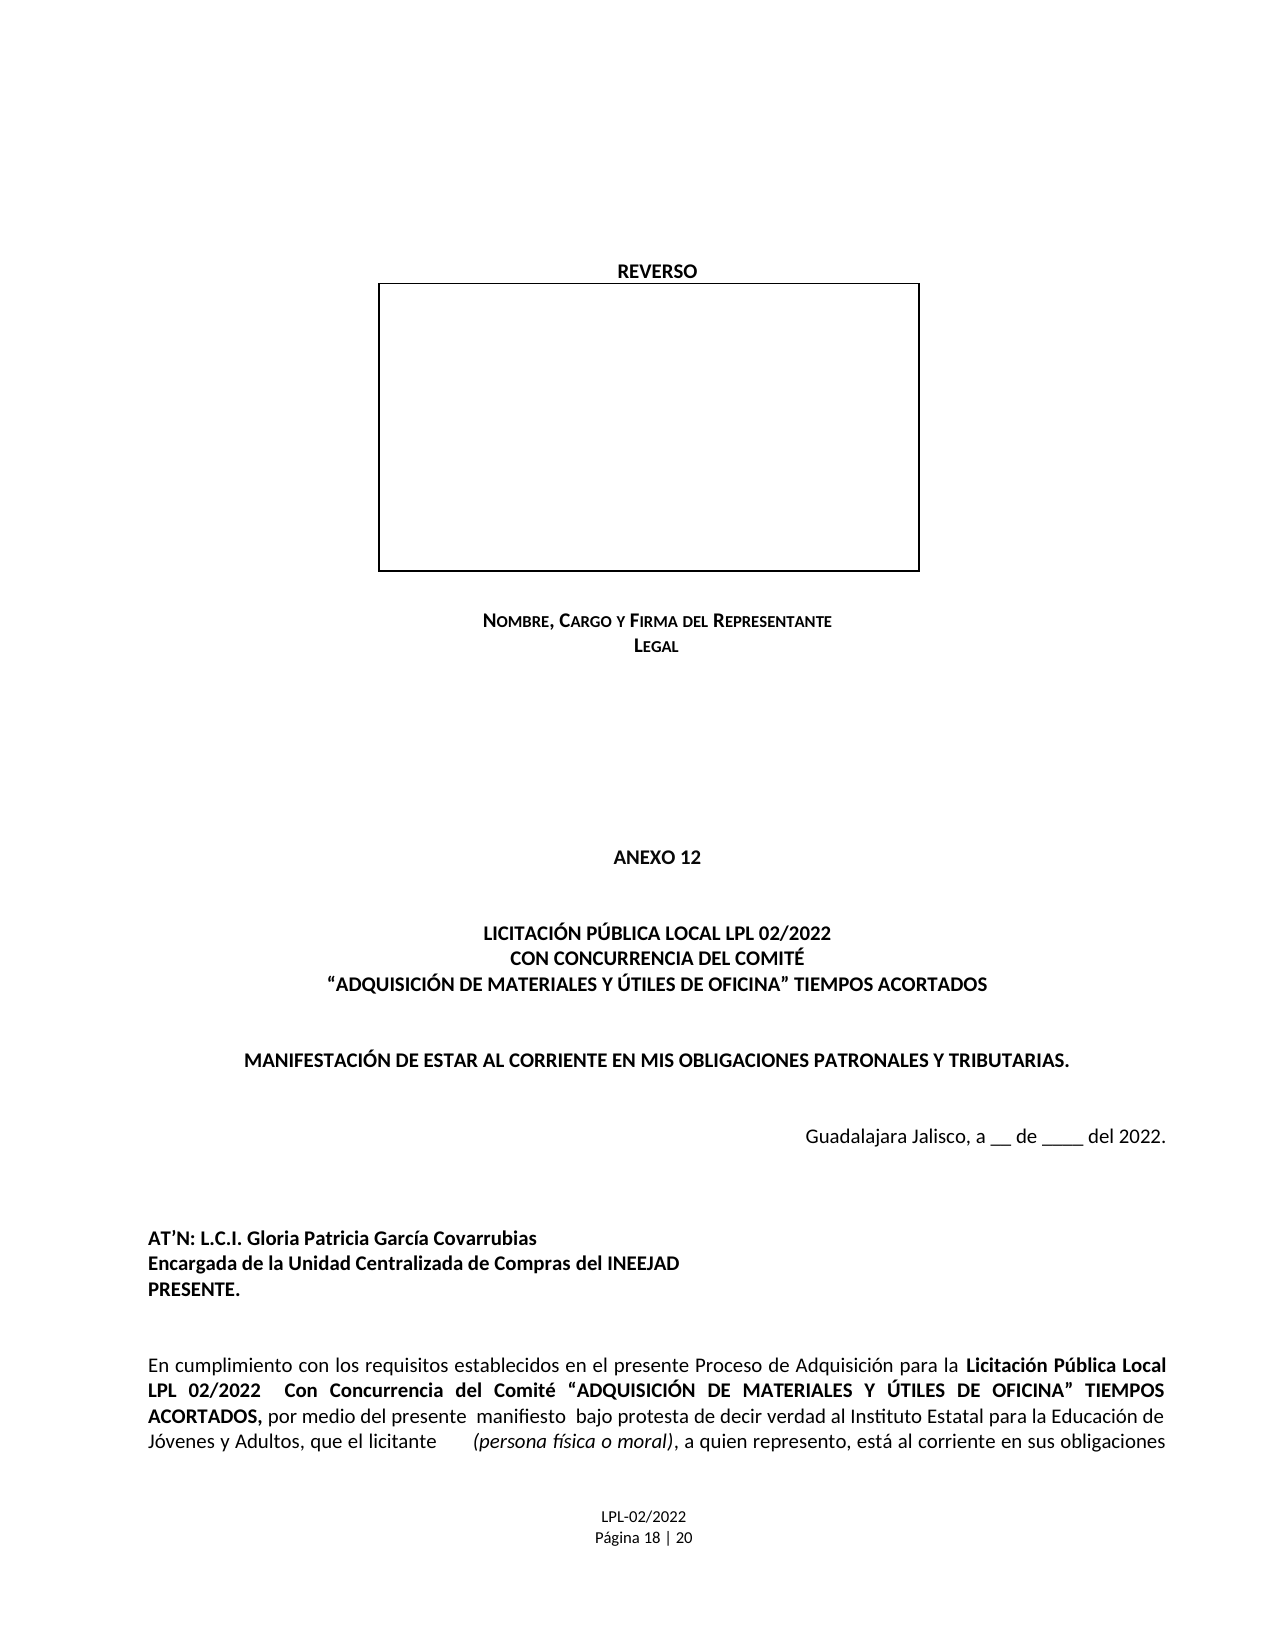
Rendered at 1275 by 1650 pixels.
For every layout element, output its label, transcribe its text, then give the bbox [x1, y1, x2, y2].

text MANIFESTACIÓN DE ESTAR AL CORRIENTE EN MIS OBLIGACIONES PATRONALES Y TRIBUTARIAS. [148, 1047, 1167, 1073]
text Legal [148, 633, 1164, 658]
text CON CONCURRENCIA DEL COMITÉ [148, 946, 1167, 971]
text Encargada de la Unidad Centralizada de Compras del INEEJAD [148, 1251, 1167, 1276]
text Guadalajara Jalisco, a __ de ____ del 2022. [148, 1123, 1167, 1149]
text LICITACIÓN PÚBLICA LOCAL LPL 02/2022 [148, 920, 1167, 946]
text AT’N: L.C.I. Gloria Patricia García Covarrubias [148, 1225, 1152, 1251]
text REVERSO [148, 258, 1167, 283]
text PRESENTE. [148, 1276, 1167, 1301]
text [148, 1352, 1167, 1454]
text Nombre, Cargo y Firma del Representante [148, 607, 1167, 633]
text “ADQUISICIÓN DE MATERIALES Y ÚTILES DE OFICINA” TIEMPOS ACORTADOS [148, 971, 1167, 996]
text ANEXO 12 [148, 844, 1167, 869]
